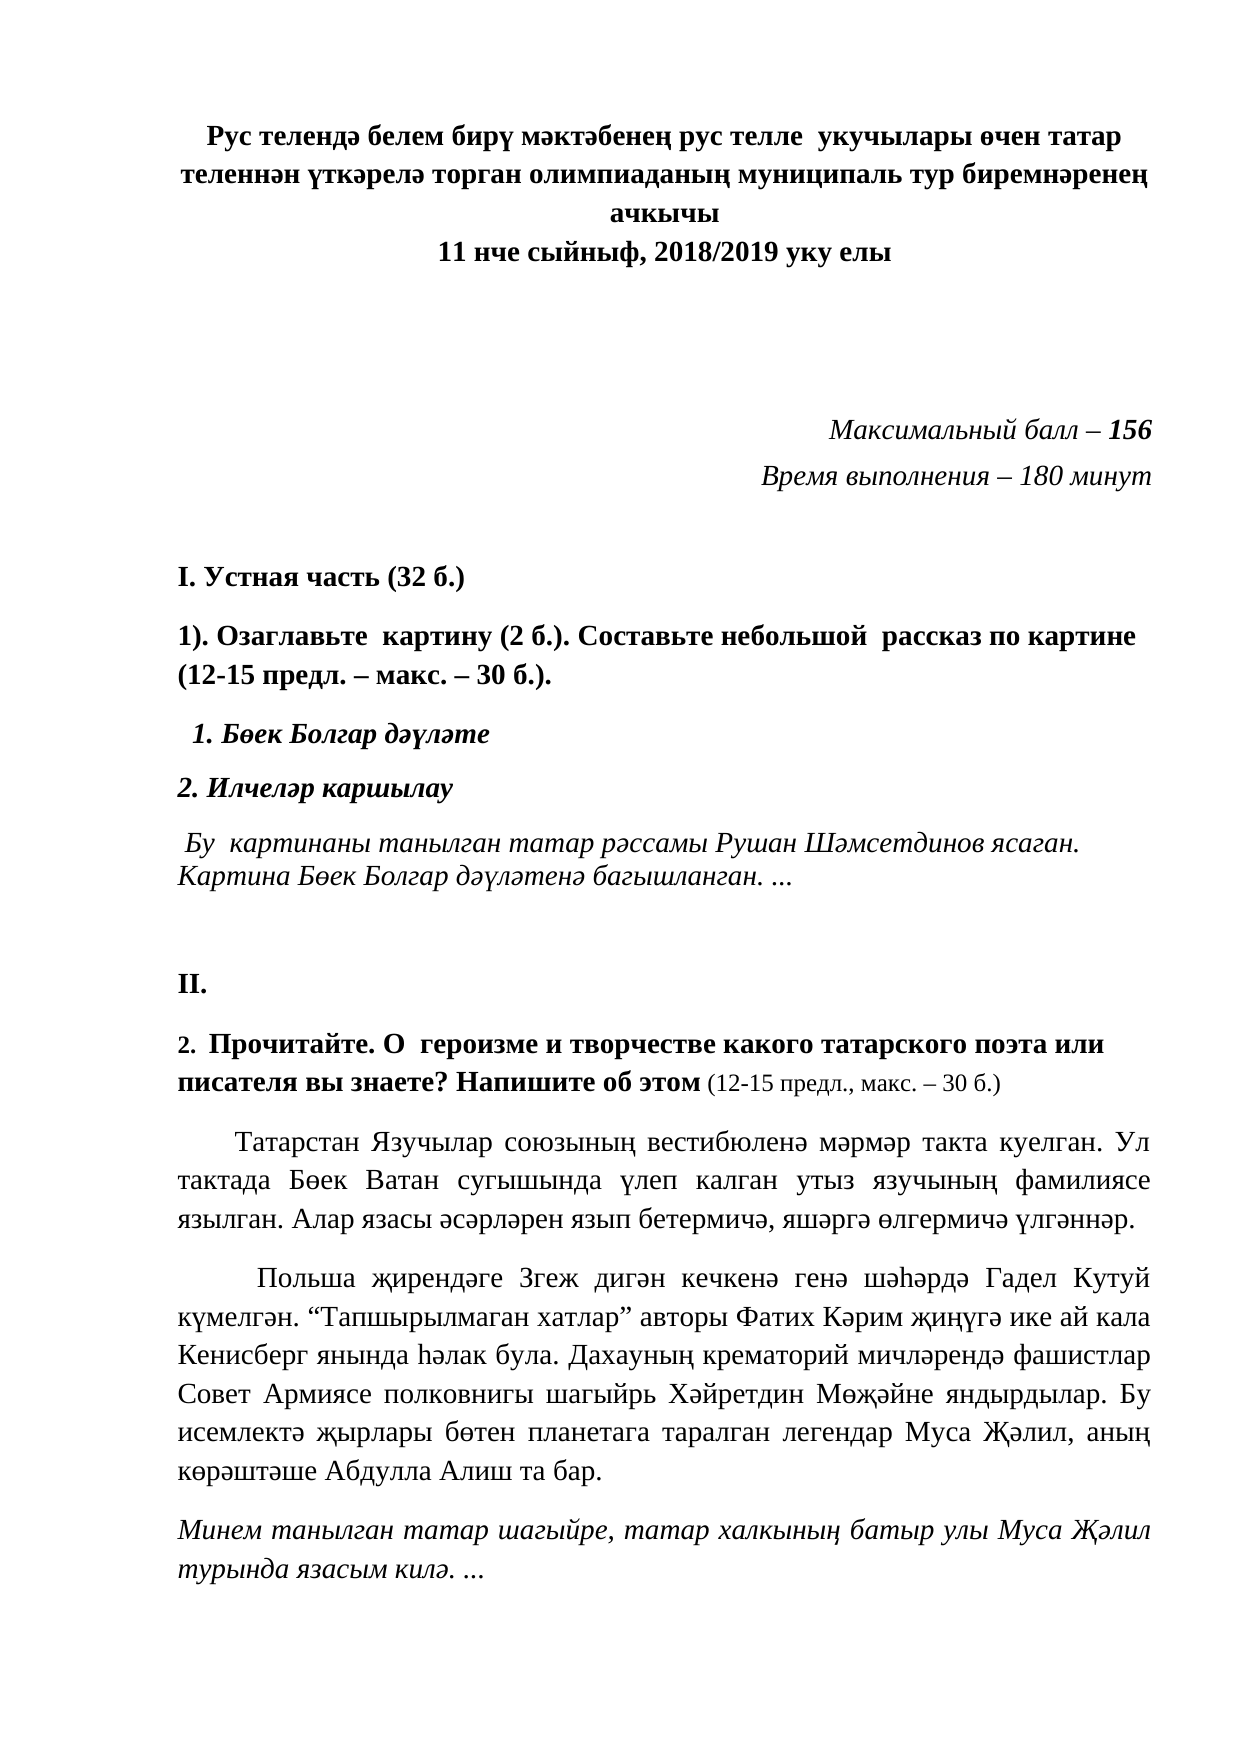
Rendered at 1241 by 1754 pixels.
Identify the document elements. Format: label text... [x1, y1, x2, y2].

text Рус телендә белем бирү мәктәбенең рус телле укучылары өчен татар теленнән үткәрелә торган олимпиаданың муниципаль тур биремнәренең ачкычы [177, 118, 1152, 229]
text Время выполнения – 180 минут [177, 458, 1152, 492]
text I. Устная часть (32 б.) [177, 559, 1152, 592]
text 11 нче сыйныф, 2018/2019 уку елы [177, 234, 1152, 267]
text Максимальный балл – 156 [177, 412, 1152, 446]
text II. [177, 967, 1152, 1000]
text Бу картинаны танылган татар рәссамы Рушан Шәмсетдинов ясаган. Картина Бөек Болгар дәүләтенә багышланган. ... [177, 825, 1152, 892]
text Татарстан Язучылар союзының вестибюленә мәрмәр такта куелган. Ул тактада Бөек Ватан сугышында үлеп калган утыз язучының фамилиясе язылган. Алар язасы әсәрләрен язып бетермичә, яшәргә өлгермичә үлгәннәр. [177, 1124, 1152, 1234]
text 2. Прочитайте. О героизме и творчестве какого татарского поэта или писателя вы знаете? Напишите об этом (12-15 предл., макс. – 30 б.) [177, 1026, 1152, 1098]
text 1). Озаглавьте картину (2 б.). Составьте небольшой рассказ по картине (12-15 предл. – макс. – 30 б.). [177, 618, 1152, 690]
text 2. Илчеләр каршылау [177, 771, 1152, 804]
text Минем танылган татар шагыйре, татар халкының батыр улы Муса Җәлил турында язасым килә. ... [177, 1512, 1152, 1584]
text 1. Бөек Болгар дәүләте [177, 716, 1152, 750]
text Польша җирендәге Згеж дигән кечкенә генә шәһәрдә Гадел Кутуй күмелгән. “Тапшырылмаган хатлар” авторы Фатих Кәрим җиңүгә ике ай кала Кенисберг янында һәлак була. Дахауның крематорий мичләрендә фашистлар Совет Армиясе полковнигы шагыйрь Хәйретдин Мөҗәйне яндырдылар. Бу исемлектә җырлары бөтен планетага таралган легендар Муса Җәлил, аның көрәштәше Абдулла Алиш та бар. [177, 1260, 1152, 1487]
